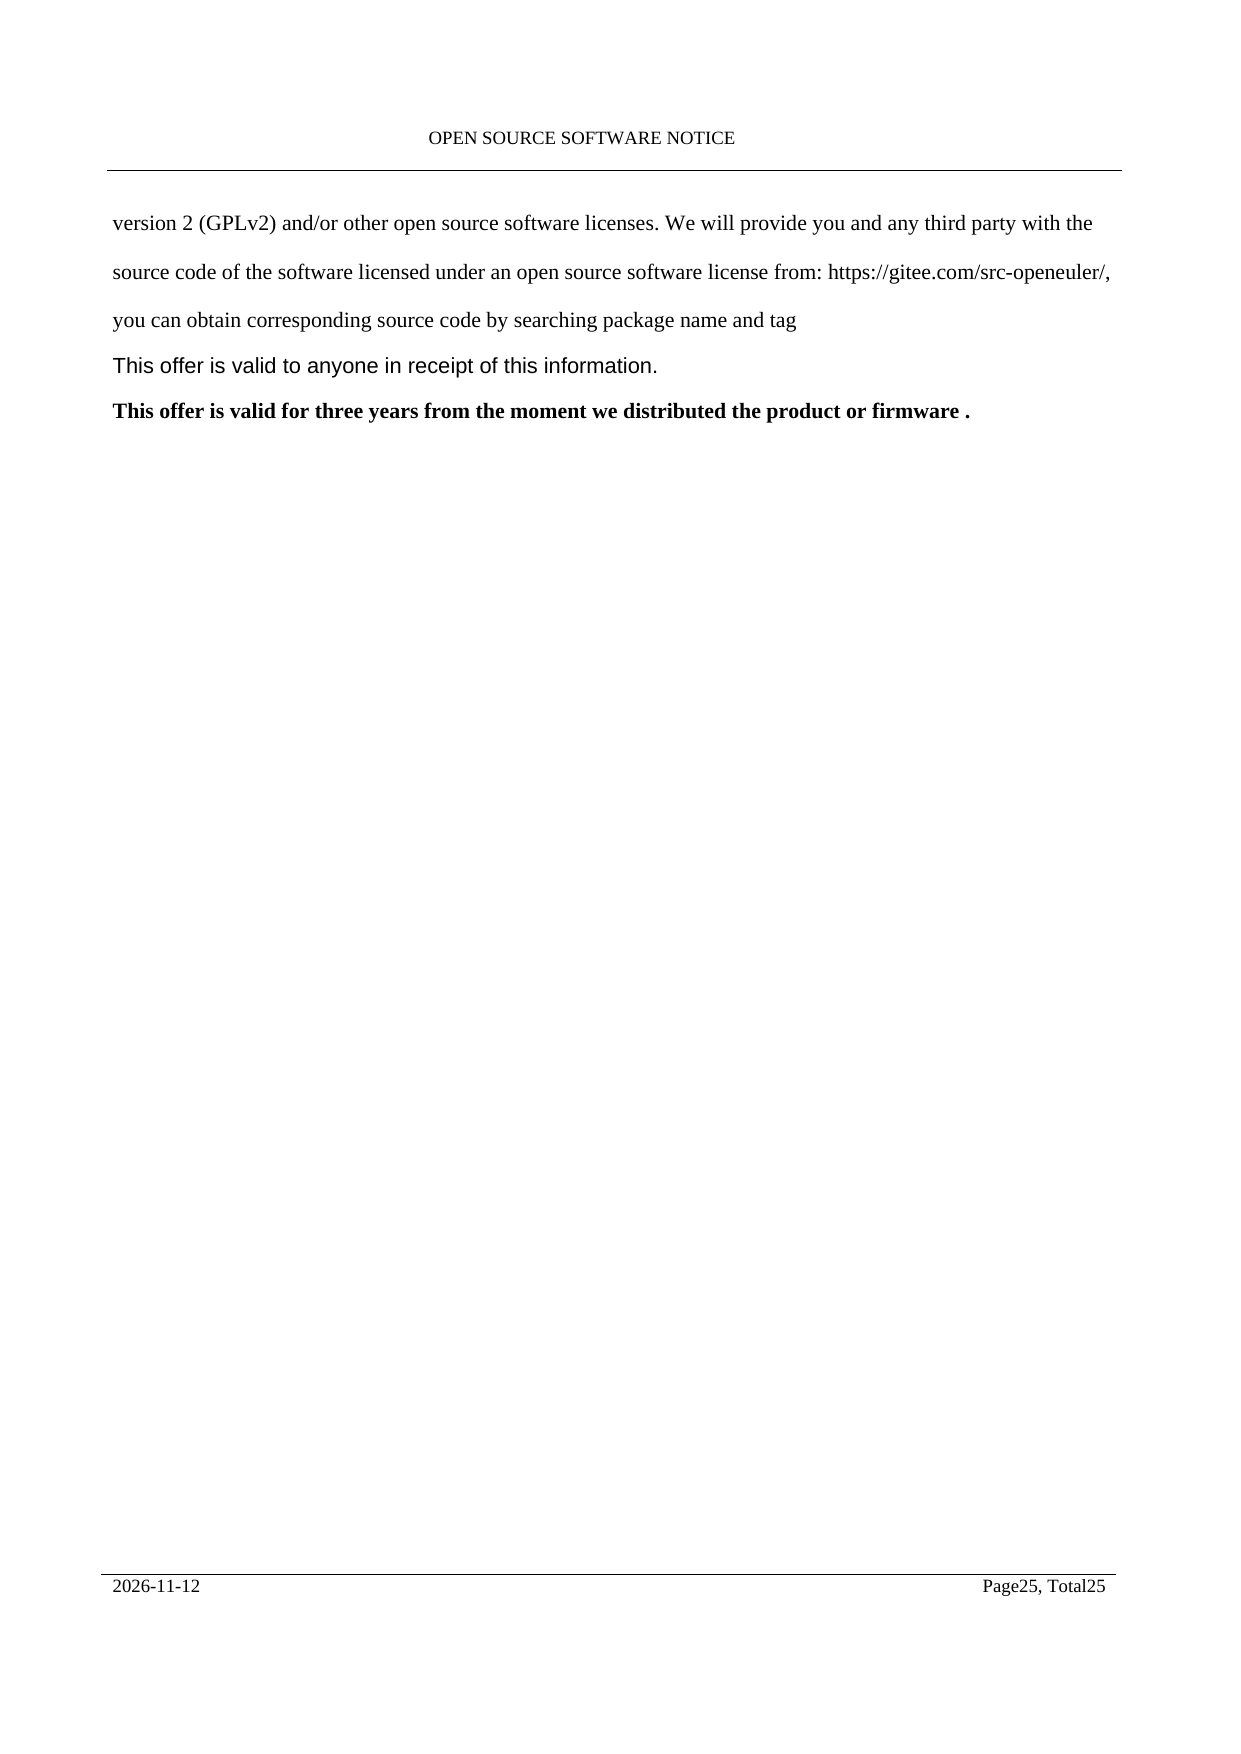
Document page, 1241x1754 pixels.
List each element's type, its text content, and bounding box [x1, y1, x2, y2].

text This offer is valid for three years from the moment we distributed the product or firmware . [112, 394, 1128, 427]
text This offer is valid to anyone in receipt of this information. [112, 349, 1128, 381]
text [112, 206, 1128, 336]
